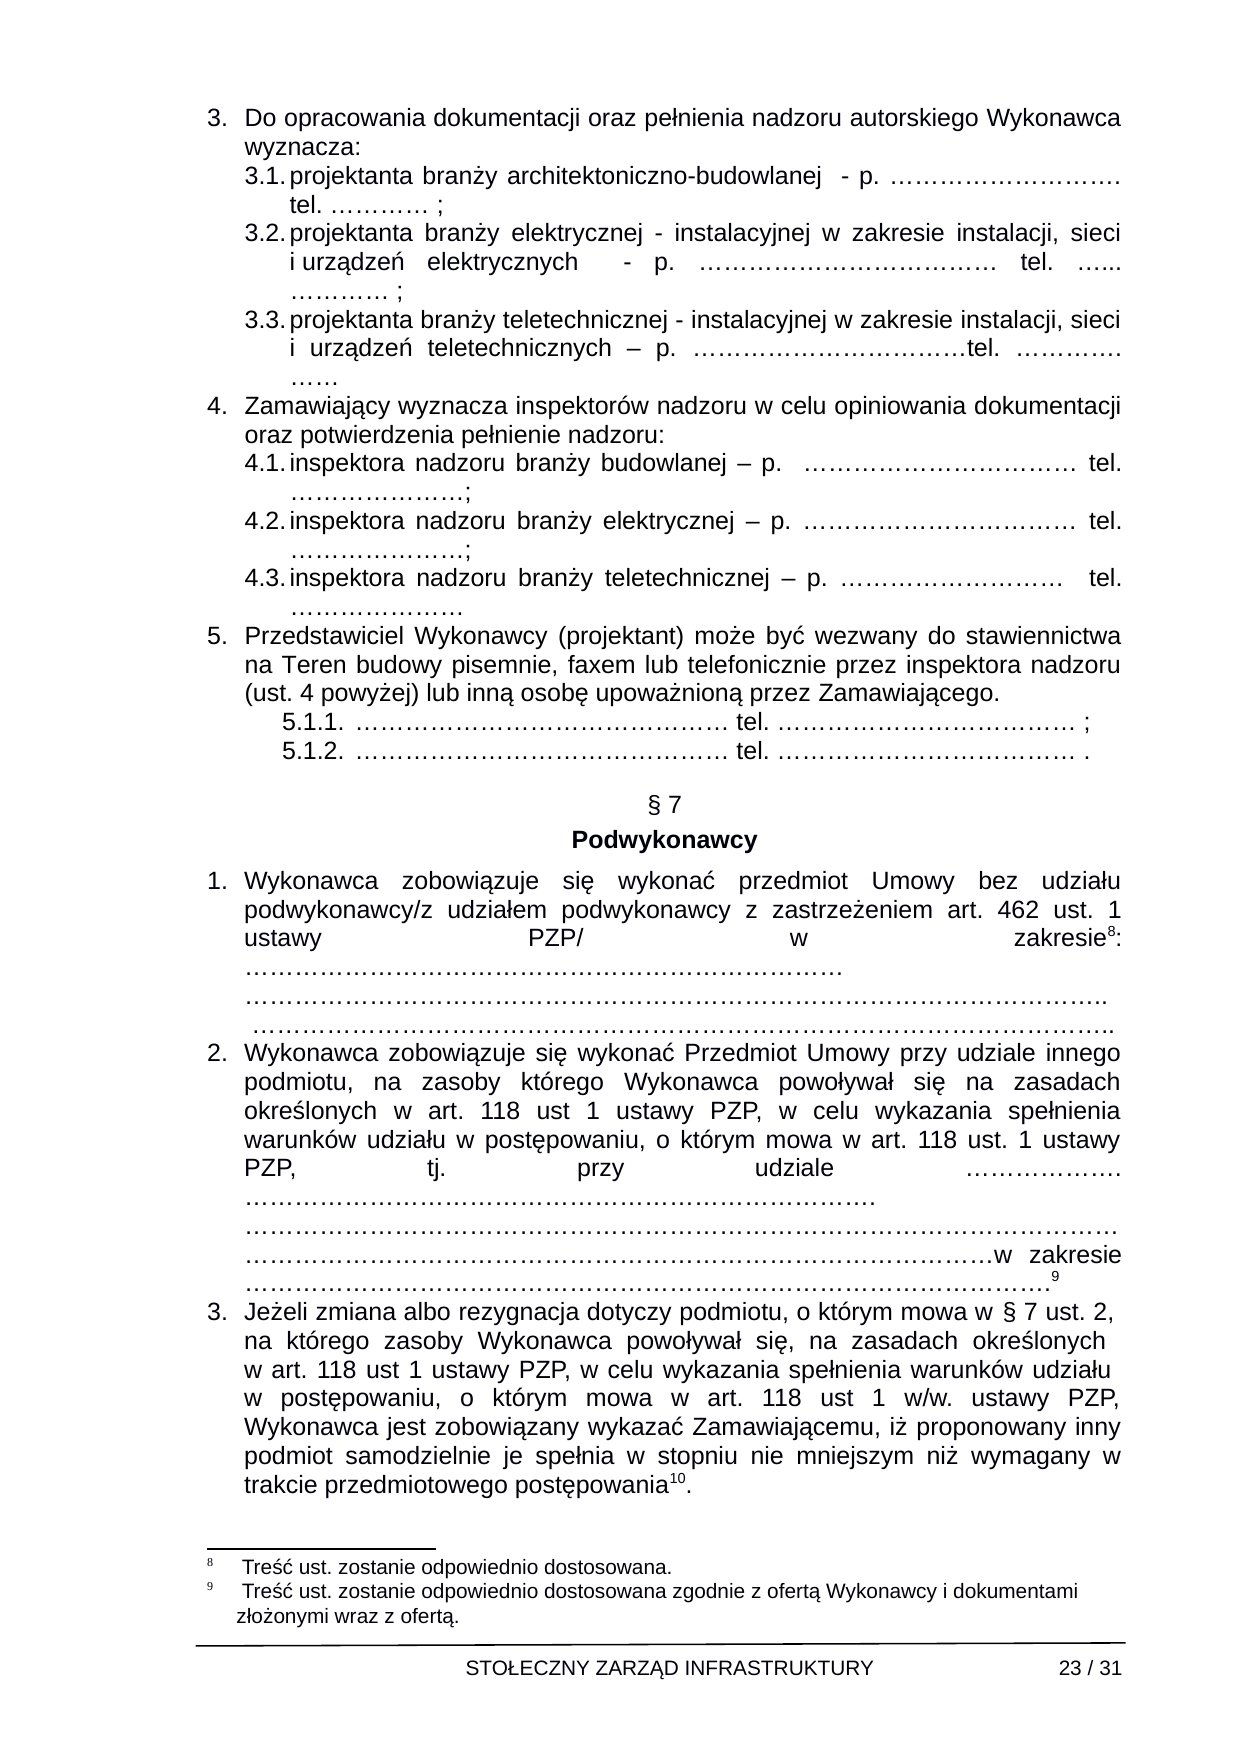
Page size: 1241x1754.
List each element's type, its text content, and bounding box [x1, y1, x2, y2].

list inspektora nadzoru branży elektrycznej – p. …………………………… tel. …………………; [244, 506, 1122, 563]
list Do opracowania dokumentacji oraz pełnienia nadzoru autorskiego Wykonawca wyznacza: [207, 103, 1122, 161]
list ……………………………………… tel. ……………………………… ; [282, 707, 1122, 736]
list inspektora nadzoru branży budowlanej – p. …………………………… tel. …………………; [244, 448, 1122, 506]
text ………………………………………………………………………………………….. [251, 1009, 1122, 1038]
list Jeżeli zmiana albo rezygnacja dotyczy podmiotu, o którym mowa w § 7 ust. 2, na którego zasoby Wykonawca powoływał się, na zasadach określonych w art. 118 ust 1 ustawy PZP, w celu wykazania spełnienia warunków udziału w postępowaniu, o którym mowa w art. 118 ust 1 w/w. ustawy PZP, Wykonawca jest zobowiązany wykazać Zamawiającemu, iż proponowany inny podmiot samodzielnie je spełnia w stopniu nie mniejszym niż wymagany w trakcie przedmiotowego postępowania. [207, 1297, 1122, 1498]
text Podwykonawcy [207, 824, 1122, 853]
list inspektora nadzoru branży teletechnicznej – p. ……………………… tel. ………………… [244, 563, 1122, 621]
list projektanta branży elektrycznej - instalacyjnej w zakresie instalacji, sieci i urządzeń elektrycznych - p. ……………………………… tel. …...………… ; [244, 218, 1122, 304]
list projektanta branży architektoniczno-budowlanej - p. ………………………. tel. ………… ; [244, 161, 1122, 218]
subtitle § 7 [207, 789, 1122, 818]
list Zamawiający wyznacza inspektorów nadzoru w celu opiniowania dokumentacji oraz potwierdzenia pełnienie nadzoru: [207, 391, 1122, 448]
list Wykonawca zobowiązuje się wykonać przedmiot Umowy bez udziału podwykonawcy/z udziałem podwykonawcy z zastrzeżeniem art. 462 ust. 1 ustawy PZP/ w zakresie:……………………………………………………………… ………………………………………………………………………………………….. [207, 866, 1122, 1009]
list Wykonawca zobowiązuje się wykonać Przedmiot Umowy przy udziale innego podmiotu, na zasoby którego Wykonawca powoływał się na zasadach określonych w art. 118 ust 1 ustawy PZP, w celu wykazania spełnienia warunków udziału w postępowaniu, o którym mowa w art. 118 ust. 1 ustawy PZP, tj. przy udziale ……………….…………………………………………………………………. ……………………………………………………………………………………………………………………………………………………………………………w zakresie ……………………………………………………………………………………. [207, 1038, 1122, 1297]
list projektanta branży teletechnicznej - instalacyjnej w zakresie instalacji, sieci i urządzeń teletechnicznych – p. ……………………………tel. ………….…… [244, 304, 1122, 391]
list Przedstawiciel Wykonawcy (projektant) może być wezwany do stawiennictwa na Teren budowy pisemnie, faxem lub telefonicznie przez inspektora nadzoru (ust. 4 powyżej) lub inną osobę upoważnioną przez Zamawiającego. [207, 621, 1122, 707]
list ……………………………………… tel. ……………………………… . [282, 736, 1122, 764]
